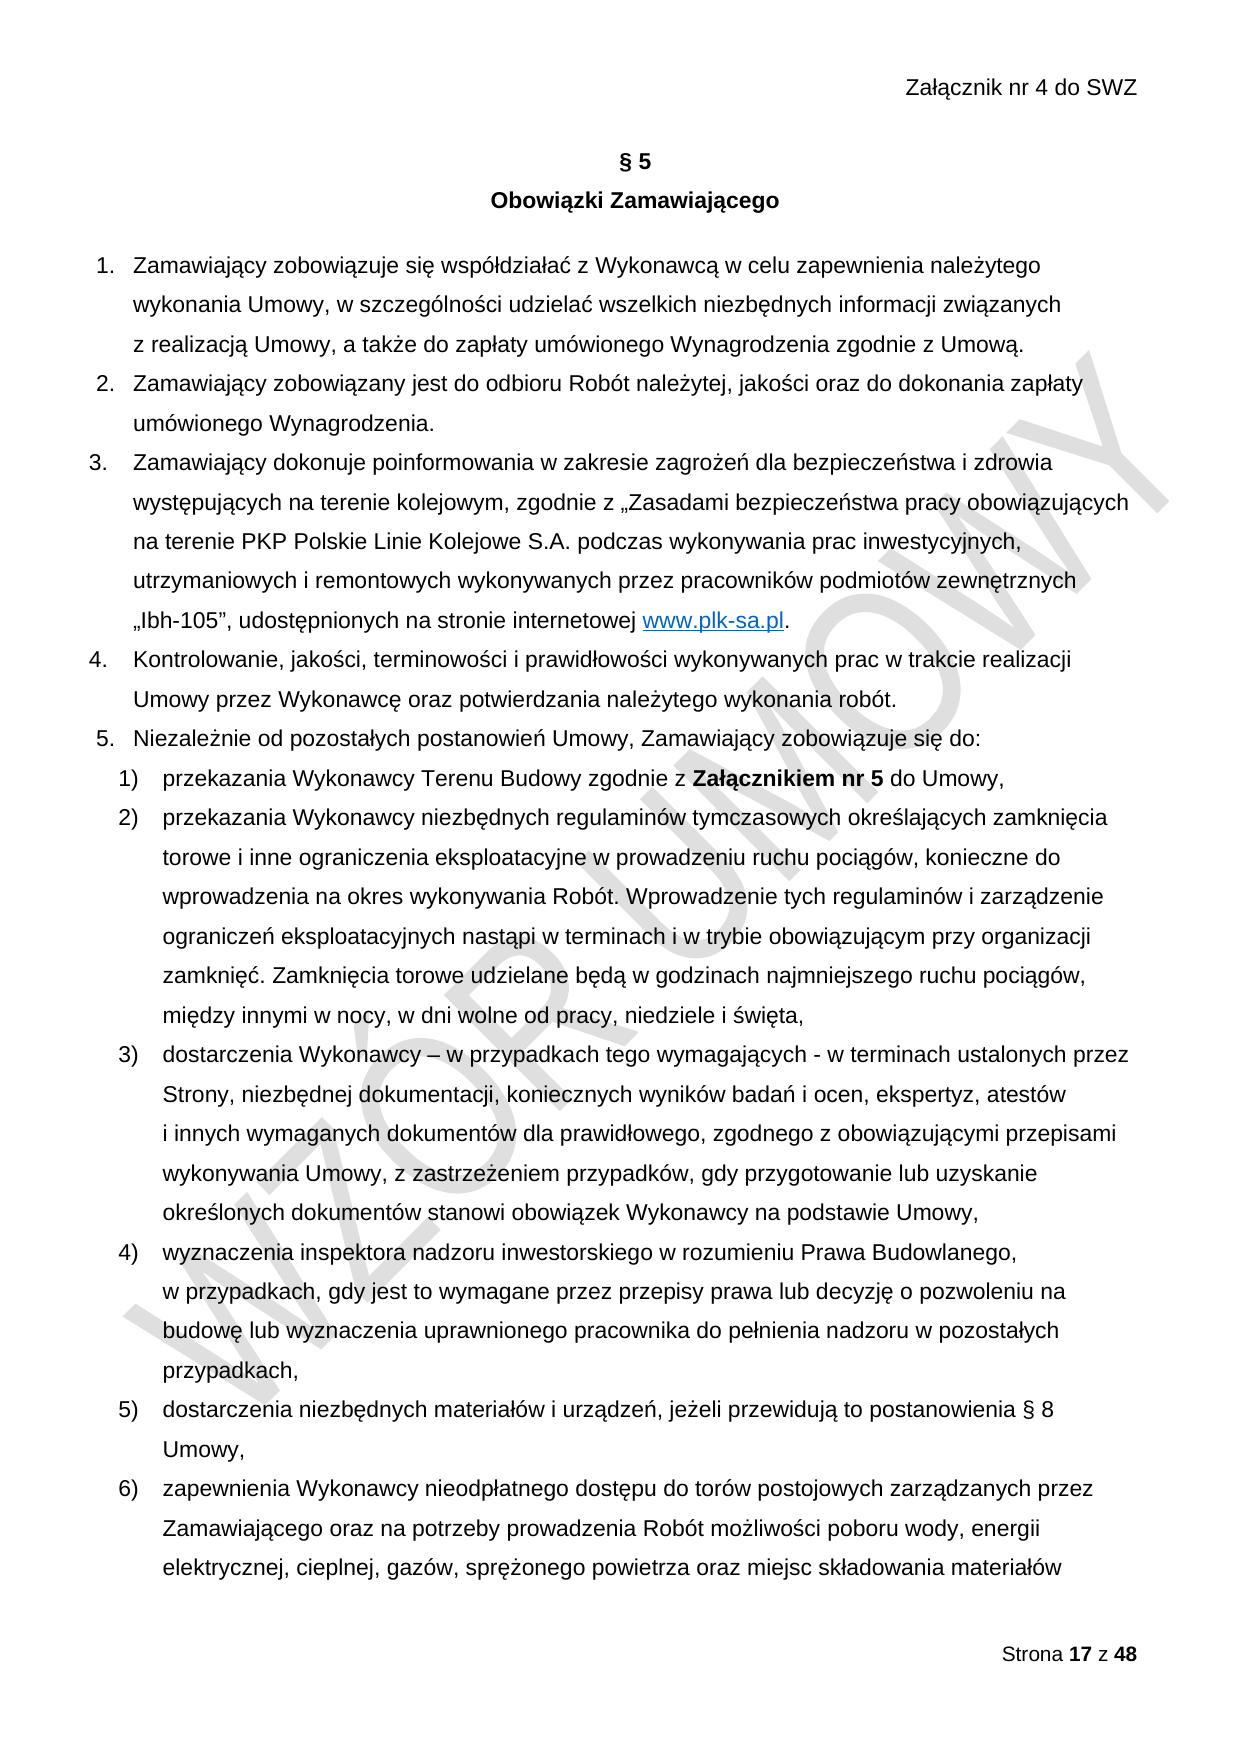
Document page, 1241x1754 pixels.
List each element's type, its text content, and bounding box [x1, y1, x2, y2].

list Zamawiający zobowiązany jest do odbioru Robót należytej, jakości oraz do dokonania zapłaty umówionego Wynagrodzenia. [96, 370, 1137, 436]
list przekazania Wykonawcy niezbędnych regulaminów tymczasowych określających zamknięcia torowe i inne ograniczenia eksploatacyjne w prowadzeniu ruchu pociągów, konieczne do wprowadzenia na okres wykonywania Robót. Wprowadzenie tych regulaminów i zarządzenie ograniczeń eksploatacyjnych nastąpi w terminach i w trybie obowiązującym przy organizacji zamknięć. Zamknięcia torowe udzielane będą w godzinach najmniejszego ruchu pociągów, między innymi w nocy, w dni wolne od pracy, niedziele i święta, [118, 804, 1137, 1028]
list Zamawiający dokonuje poinformowania w zakresie zagrożeń dla bezpieczeństwa i zdrowia występujących na terenie kolejowym, zgodnie z „Zasadami bezpieczeństwa pracy obowiązujących na terenie PKP Polskie Linie Kolejowe S.A. podczas wykonywania prac inwestycyjnych, utrzymaniowych i remontowych wykonywanych przez pracowników podmiotów zewnętrznych „Ibh-105”, udostępnionych na stronie internetowej www.plk-sa.pl. [89, 449, 1137, 633]
text § 5 [133, 148, 1137, 174]
text Obowiązki Zamawiającego [133, 187, 1137, 213]
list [118, 1475, 1137, 1581]
list dostarczenia niezbędnych materiałów i urządzeń, jeżeli przewidują to postanowienia § 8 Umowy, [118, 1396, 1137, 1462]
list Zamawiający zobowiązuje się współdziałać z Wykonawcą w celu zapewnienia należytego wykonania Umowy, w szczególności udzielać wszelkich niezbędnych informacji związanych z realizacją Umowy, a także do zapłaty umówionego Wynagrodzenia zgodnie z Umową. [96, 252, 1137, 357]
list Kontrolowanie, jakości, terminowości i prawidłowości wykonywanych prac w trakcie realizacji Umowy przez Wykonawcę oraz potwierdzania należytego wykonania robót. [89, 646, 1137, 712]
list przekazania Wykonawcy Terenu Budowy zgodnie z Załącznikiem nr 5 do Umowy, [118, 765, 1137, 791]
list Niezależnie od pozostałych postanowień Umowy, Zamawiający zobowiązuje się do: [96, 725, 1137, 752]
list wyznaczenia inspektora nadzoru inwestorskiego w rozumieniu Prawa Budowlanego, w przypadkach, gdy jest to wymagane przez przepisy prawa lub decyzję o pozwoleniu na budowę lub wyznaczenia uprawnionego pracownika do pełnienia nadzoru w pozostałych przypadkach, [118, 1238, 1137, 1383]
list dostarczenia Wykonawcy – w przypadkach tego wymagających - w terminach ustalonych przez Strony, niezbędnej dokumentacji, koniecznych wyników badań i ocen, ekspertyz, atestów i innych wymaganych dokumentów dla prawidłowego, zgodnego z obowiązującymi przepisami wykonywania Umowy, z zastrzeżeniem przypadków, gdy przygotowanie lub uzyskanie określonych dokumentów stanowi obowiązek Wykonawcy na podstawie Umowy, [118, 1041, 1137, 1225]
